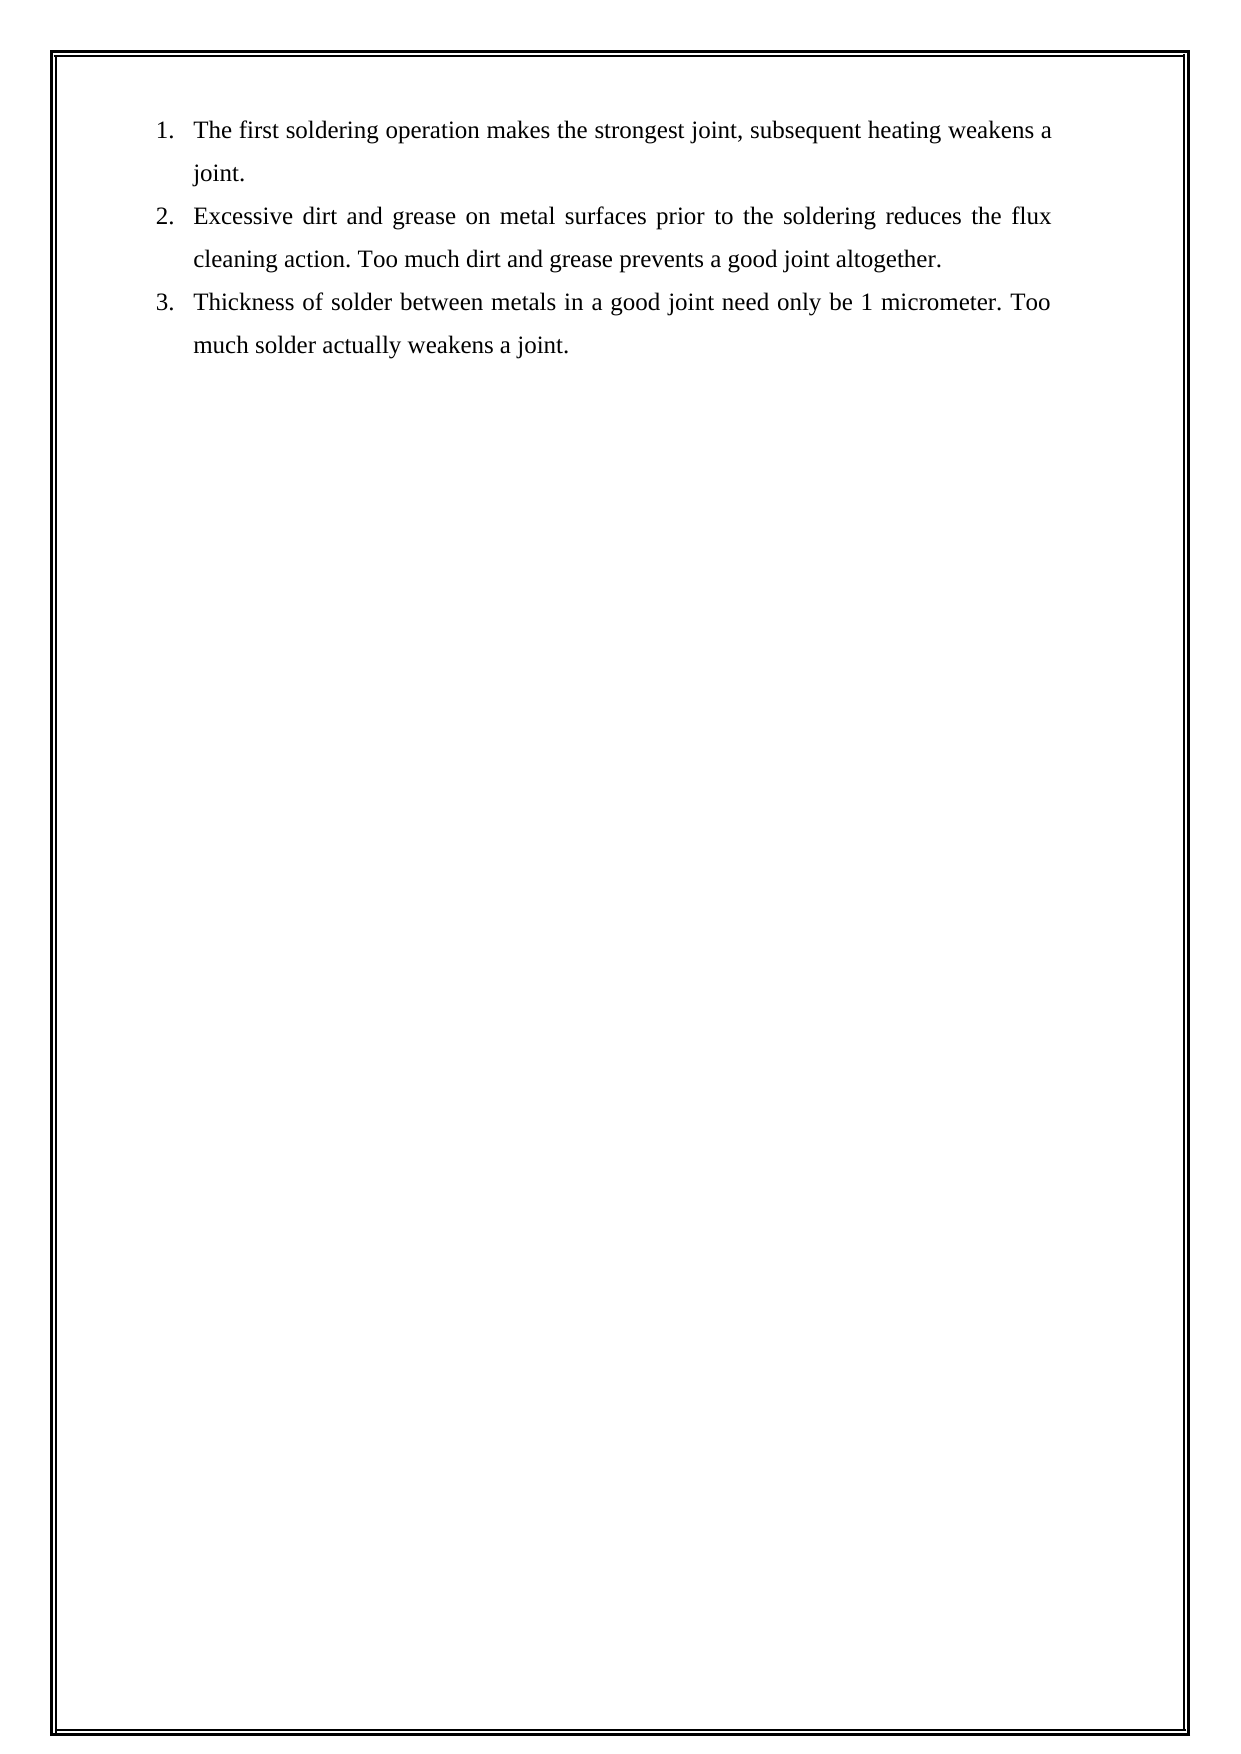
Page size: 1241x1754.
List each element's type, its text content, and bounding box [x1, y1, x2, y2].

list Thickness of solder between metals in a good joint need only be 1 micrometer. Too much solder actually weakens a joint. [156, 287, 1053, 359]
list Excessive dirt and grease on metal surfaces prior to the soldering reduces the flux cleaning action. Too much dirt and grease prevents a good joint altogether. [156, 201, 1053, 273]
list The first soldering operation makes the strongest joint, subsequent heating weakens a joint. [156, 115, 1053, 187]
